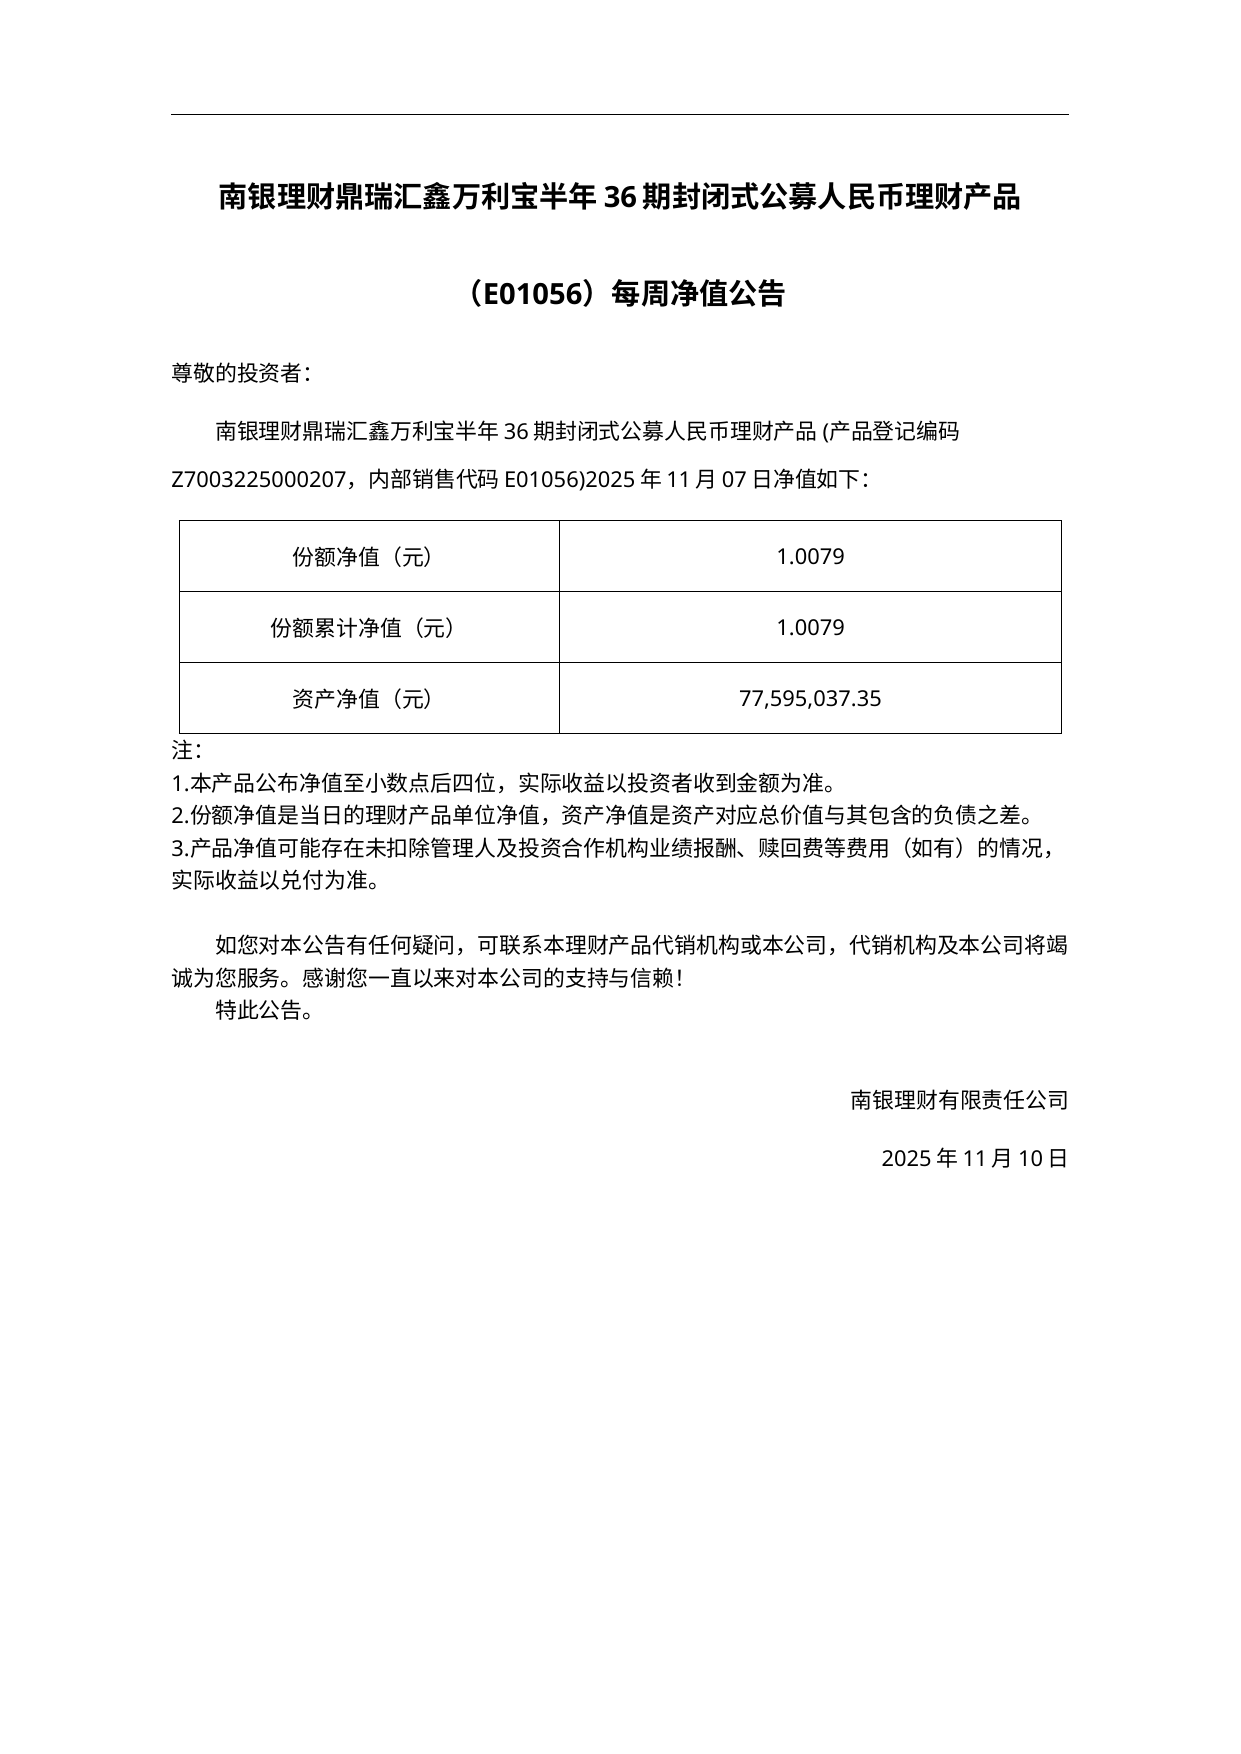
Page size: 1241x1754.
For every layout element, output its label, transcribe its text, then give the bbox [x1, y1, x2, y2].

text 尊敬的投资者： [171, 355, 1069, 388]
text 2025年11月10日 [171, 1140, 1069, 1173]
table_header 1.0079 [560, 521, 1061, 591]
table_header 份额净值（元） [180, 521, 559, 591]
text 南银理财鼎瑞汇鑫万利宝半年36期封闭式公募人民币理财产品（E01056）每周净值公告 [171, 162, 1069, 324]
table_cell 1.0079 [560, 592, 1061, 662]
text 南银理财有限责任公司 [171, 1082, 1069, 1115]
text 如您对本公告有任何疑问，可联系本理财产品代销机构或本公司，代销机构及本公司将竭诚为您服务。感谢您一直以来对本公司的支持与信赖！ [171, 928, 1069, 993]
text 2.份额净值是当日的理财产品单位净值，资产净值是资产对应总价值与其包含的负债之差。 [171, 798, 1069, 830]
text 特此公告。 [171, 993, 1069, 1025]
text 南银理财鼎瑞汇鑫万利宝半年36期封闭式公募人民币理财产品 (产品登记编码Z7003225000207，内部销售代码E01056)2025年11月07日净值如下： [171, 413, 1069, 494]
table_cell 份额累计净值（元） [180, 592, 559, 662]
table_cell 资产净值（元） [180, 663, 559, 733]
table_cell 77,595,037.35 [560, 663, 1061, 733]
text 1.本产品公布净值至小数点后四位，实际收益以投资者收到金额为准。 [171, 765, 1069, 798]
text 3.产品净值可能存在未扣除管理人及投资合作机构业绩报酬、赎回费等费用（如有）的情况，实际收益以兑付为准。 [171, 830, 1069, 895]
text 注： [171, 733, 1069, 765]
